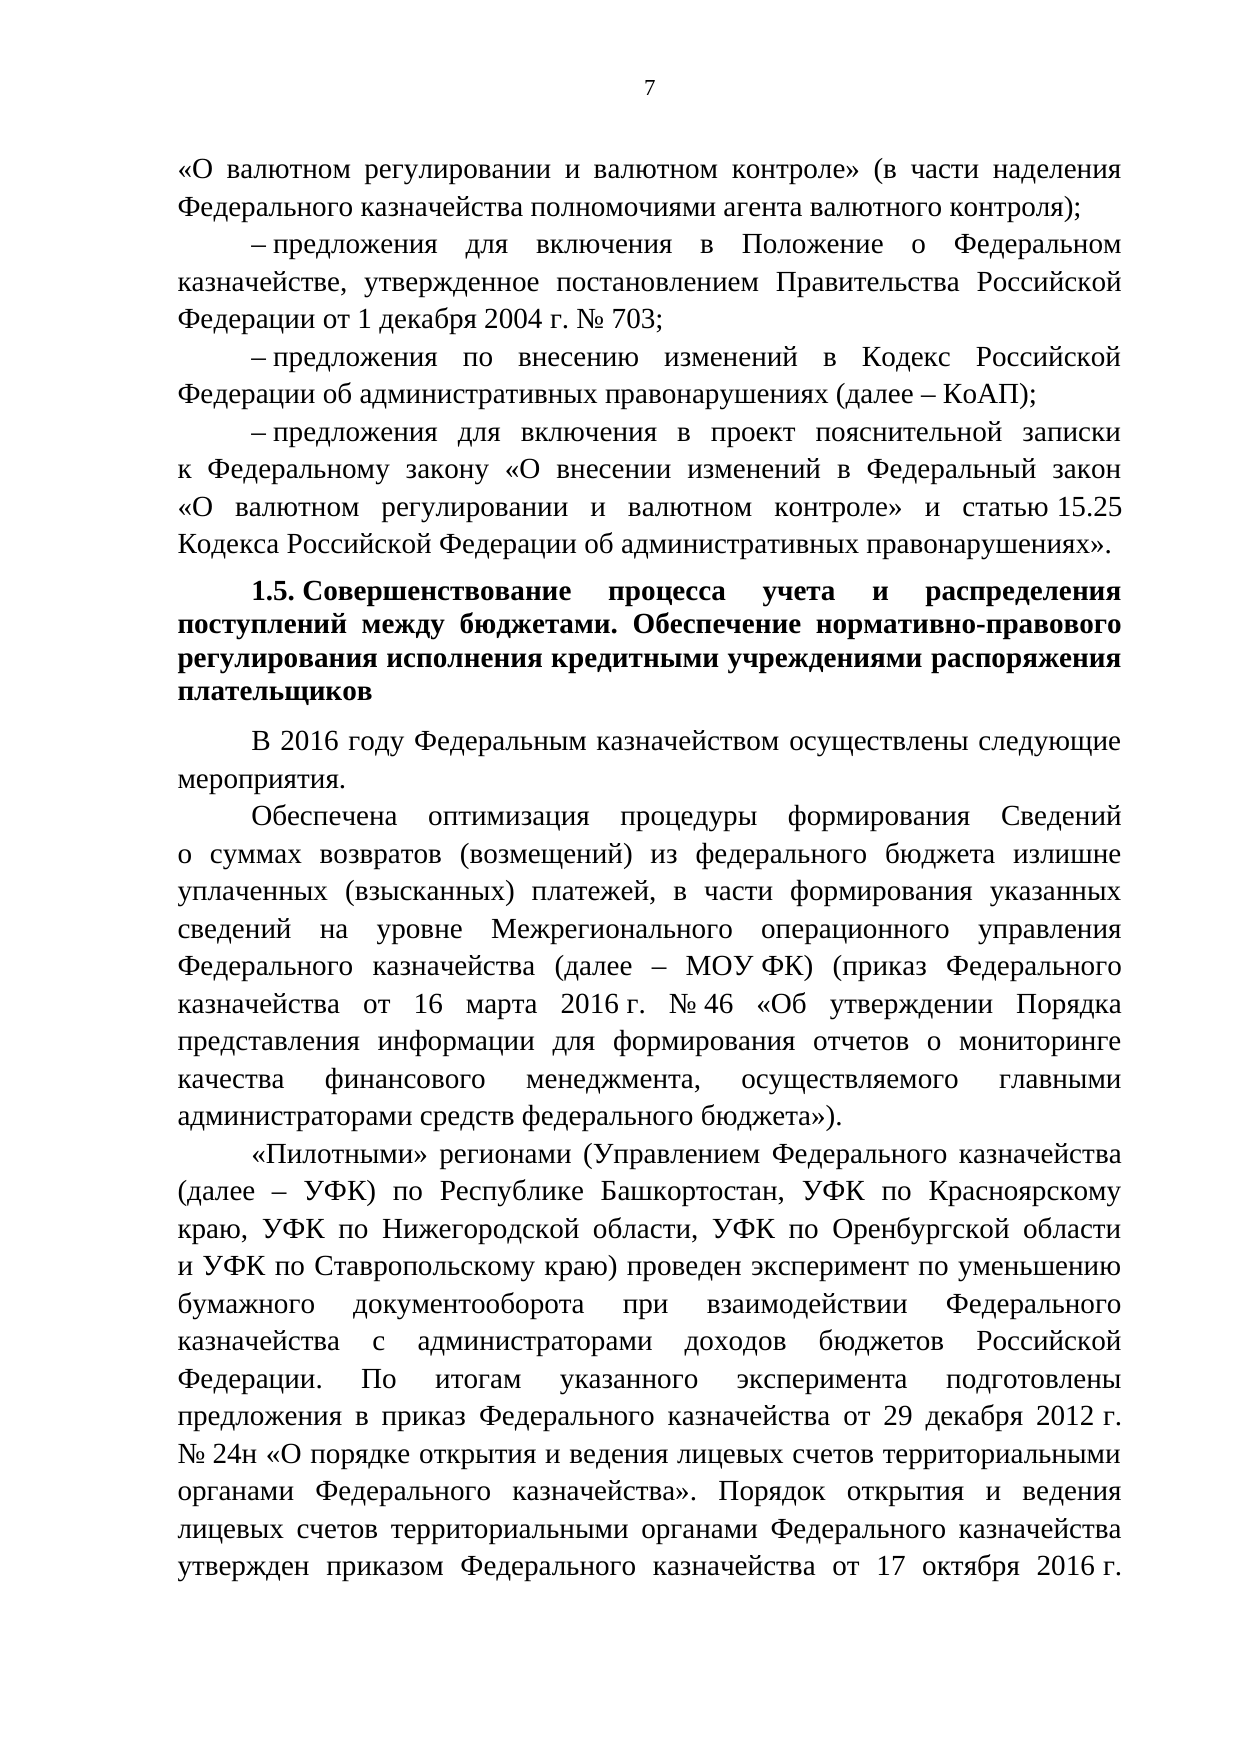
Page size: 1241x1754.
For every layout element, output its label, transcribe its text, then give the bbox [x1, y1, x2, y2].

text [177, 148, 1122, 223]
text – предложения по внесению изменений в Кодекс Российской Федерации об административных правонарушениях (далее – КоАП); [177, 335, 1122, 410]
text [177, 1132, 1122, 1582]
text Обеспечена оптимизация процедуры формирования Сведений о суммах возвратов (возмещений) из федерального бюджета излишне уплаченных (взысканных) платежей, в части формирования указанных сведений на уровне Межрегионального операционного управления Федерального казначейства (далее – МОУ ФК) (приказ Федерального казначейства от 16 марта 2016 г. № 46 «Об утверждении Порядка представления информации для формирования отчетов о мониторинге качества финансового менеджмента, осуществляемого главными администраторами средств федерального бюджета»). [177, 794, 1122, 1132]
text В 2016 году Федеральным казначейством осуществлены следующие мероприятия. [177, 719, 1122, 794]
text 1.5. Совершенствование процесса учета и распределения поступлений между бюджетами. Обеспечение нормативно-правового регулирования исполнения кредитными учреждениями распоряжения плательщиков [177, 573, 1122, 707]
text – предложения для включения в Положение о Федеральном казначействе, утвержденное постановлением Правительства Российской Федерации от 1 декабря 2004 г. № 703; [177, 223, 1122, 335]
text – предложения для включения в проект пояснительной записки к Федеральному закону «О внесении изменений в Федеральный закон «О валютном регулировании и валютном контроле» и статью 15.25 Кодекса Российской Федерации об административных правонарушениях». [177, 410, 1122, 560]
